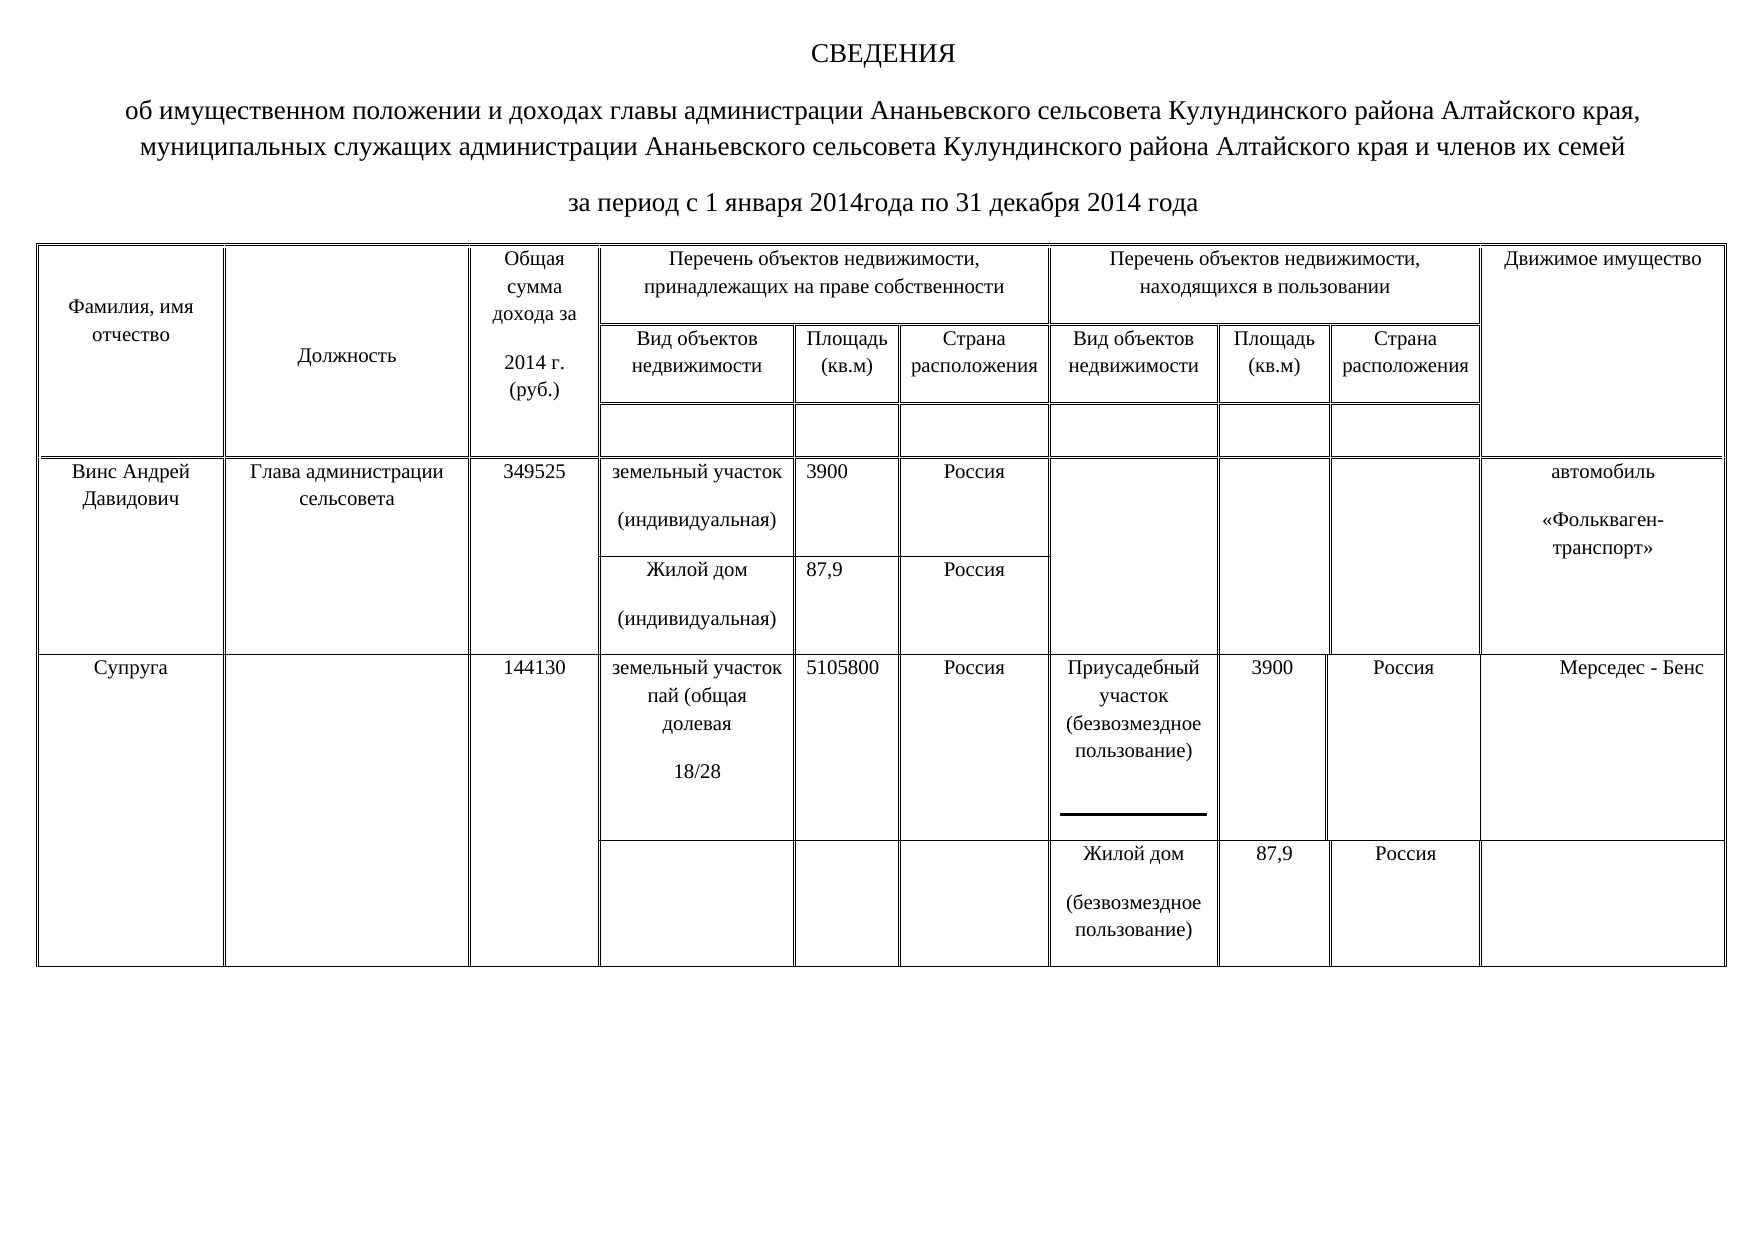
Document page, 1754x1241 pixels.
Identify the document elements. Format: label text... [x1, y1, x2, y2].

text за период с 1 января 2014года по 31 декабря 2014 года [37, 186, 1729, 217]
table_cell 87,9 [796, 557, 898, 654]
table_cell 87,9 [1220, 841, 1329, 966]
table_cell Жилой дом (индивидуальная) [601, 557, 793, 654]
table_header Общая сумма дохода за 2014 г. (руб.) [470, 246, 599, 456]
table_cell Страна расположения [1332, 326, 1479, 402]
table_cell Россия [1328, 655, 1480, 840]
table_cell земельный участок (индивидуальная) [601, 459, 793, 556]
table_cell Страна расположения [901, 326, 1048, 402]
table_cell [1051, 459, 1217, 654]
table_cell [1051, 405, 1217, 456]
table_cell Россия [901, 655, 1048, 840]
table_cell [1220, 459, 1329, 654]
table_cell 3900 [796, 459, 898, 556]
table_cell [1332, 405, 1479, 456]
table_cell 3900 [1220, 655, 1325, 840]
table_header Движимое имущество [1481, 246, 1724, 456]
table_cell [796, 841, 898, 966]
table_header Перечень объектов недвижимости, принадлежащих на праве собственности [599, 246, 1049, 322]
table_cell 349525 [471, 459, 598, 654]
table_cell Площадь (кв.м) [796, 326, 898, 402]
table_cell Приусадебный участок (безвозмездное пользование) [1051, 655, 1217, 840]
text СВЕДЕНИЯ [37, 37, 1729, 69]
table_cell 144130 [471, 655, 598, 966]
table_cell Площадь (кв.м) [1220, 326, 1329, 402]
table_cell [601, 405, 793, 456]
table_cell [1220, 405, 1329, 456]
table_cell земельный участок пай (общая долевая 18/28 [601, 655, 793, 840]
table_header Должность [224, 246, 469, 456]
table_cell [1482, 841, 1724, 966]
table_cell автомобиль «Фолькваген-транспорт» [1482, 456, 1724, 654]
table_cell Мерседес - Бенс [1481, 655, 1724, 840]
table_cell [601, 841, 793, 966]
table_cell Глава администрации сельсовета [226, 459, 468, 654]
table_cell Россия [901, 459, 1048, 556]
table_cell Россия [1332, 841, 1479, 966]
table_cell 5105800 [796, 655, 898, 840]
table_cell Вид объектов недвижимости [601, 326, 793, 402]
table_cell Винс Андрей Давидович [39, 456, 223, 654]
table_cell Супруга [39, 655, 223, 966]
table_cell [796, 405, 898, 456]
table_cell Вид объектов недвижимости [1051, 326, 1217, 402]
text об имущественном положении и доходах главы администрации Ананьевского сельсовета Кулундинского района Алтайского края, муниципальных служащих администрации Ананьевского сельсовета Кулундинского района Алтайского края и членов их семей [37, 94, 1729, 161]
table_cell [901, 405, 1048, 456]
table_cell Россия [901, 557, 1048, 654]
table_header Фамилия, имя отчество [39, 246, 224, 456]
table_cell [1332, 459, 1479, 654]
table_cell Жилой дом (безвозмездное пользование) [1051, 841, 1217, 966]
table_cell [901, 841, 1048, 966]
table_header Перечень объектов недвижимости, находящихся в пользовании [1049, 244, 1481, 322]
table_cell [226, 655, 468, 966]
